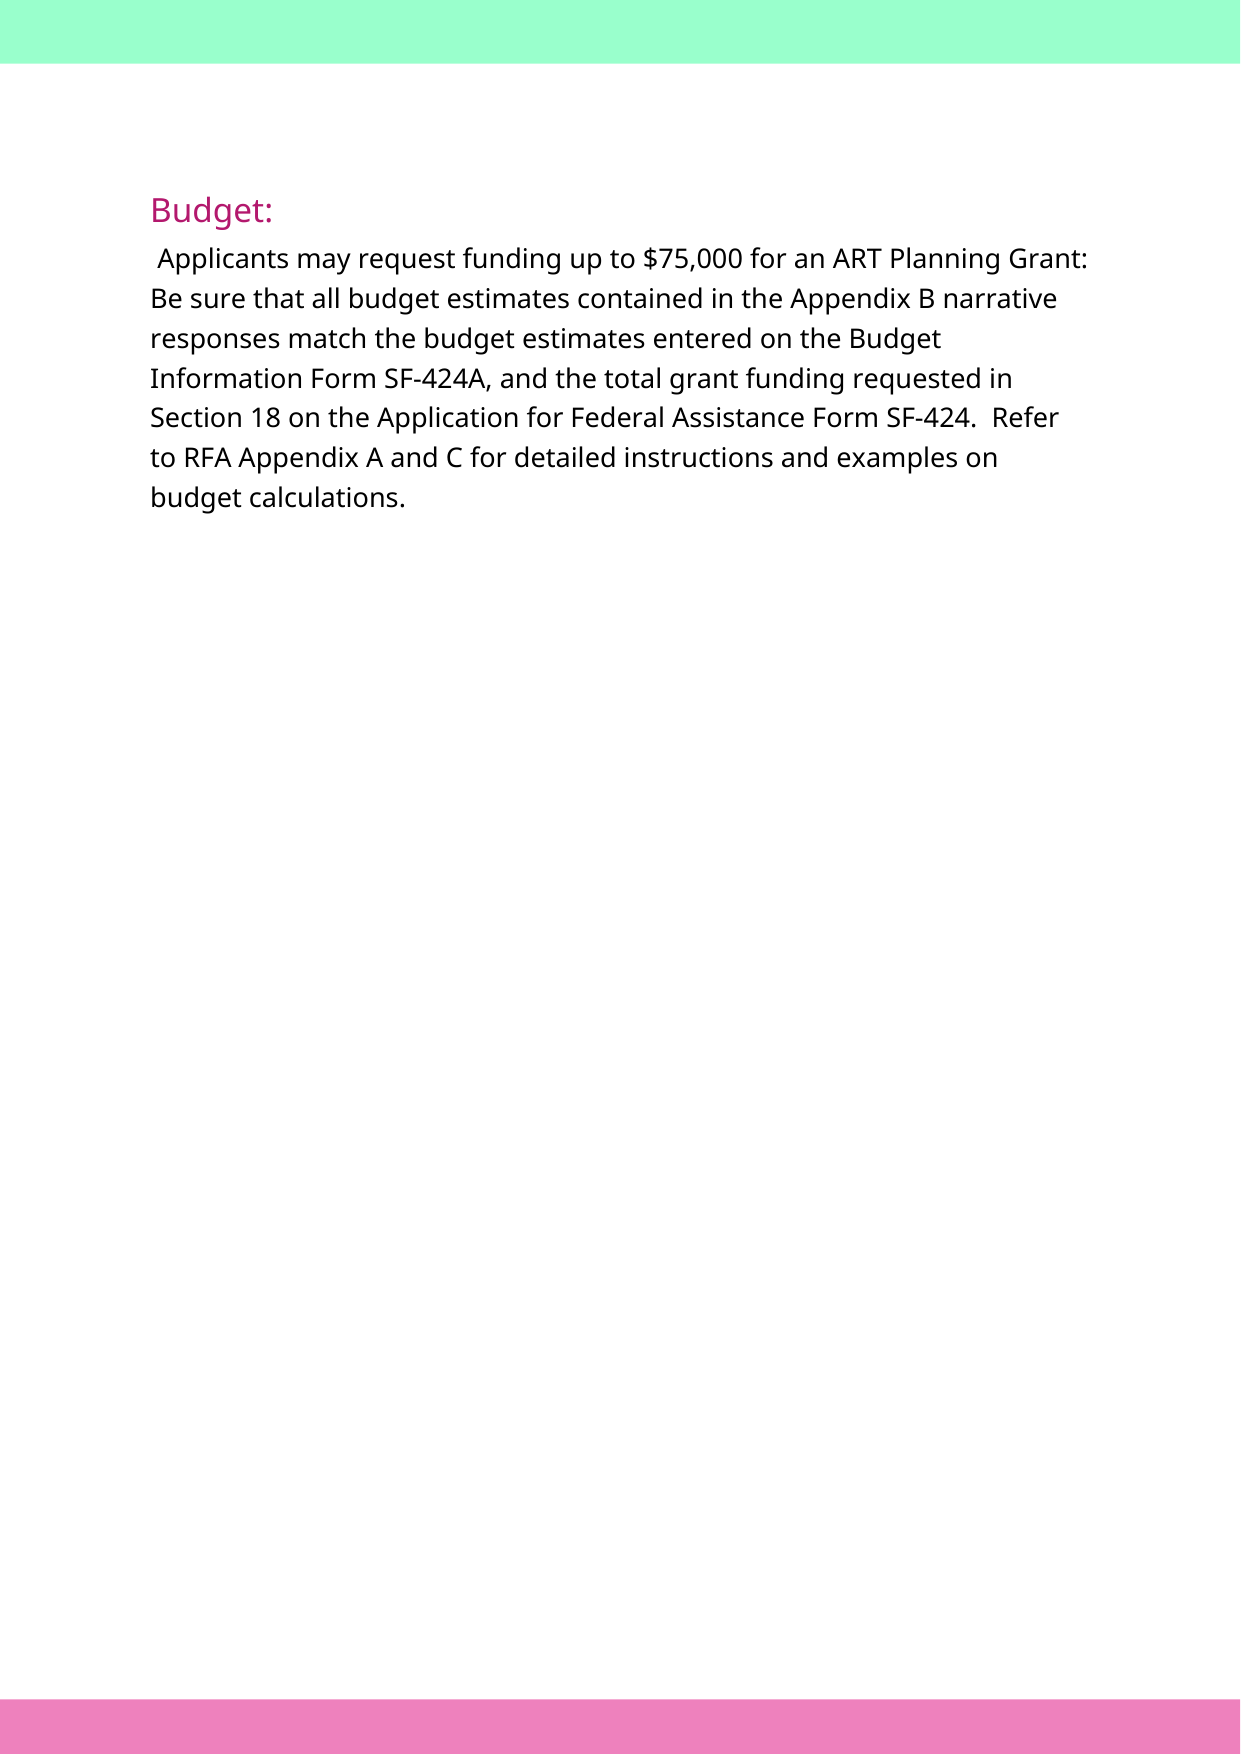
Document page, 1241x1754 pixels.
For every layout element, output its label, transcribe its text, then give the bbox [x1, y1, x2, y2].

subtitle Budget: [150, 187, 1090, 232]
subtitle Applicants may request funding up to $75,000 for an ART Planning Grant: Be sure that all budget estimates contained in the Appendix B narrative responses match the budget estimates entered on the Budget Information Form SF-424A, and the total grant funding requested in Section 18 on the Application for Federal Assistance Form SF-424. Refer to RFA Appendix A and C for detailed instructions and examples on budget calculations. [150, 240, 1090, 515]
